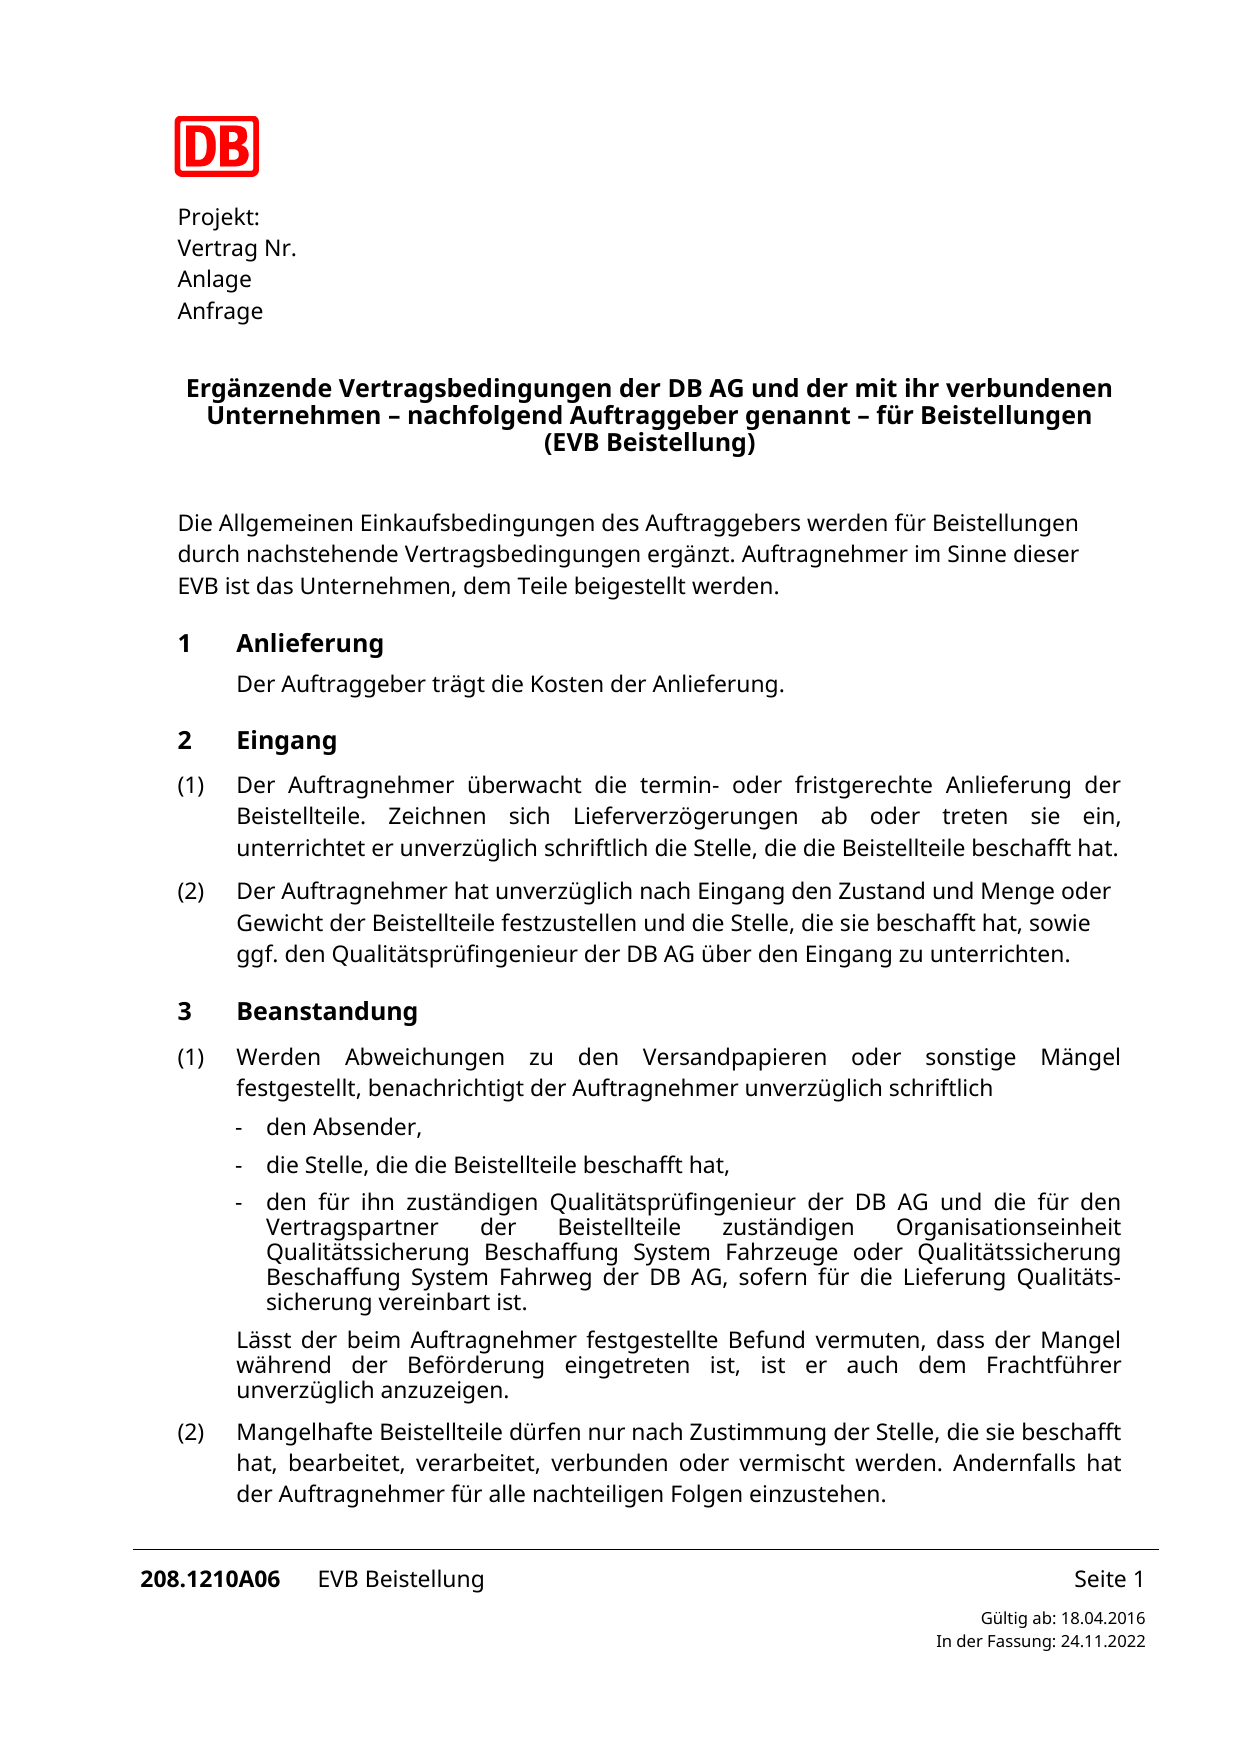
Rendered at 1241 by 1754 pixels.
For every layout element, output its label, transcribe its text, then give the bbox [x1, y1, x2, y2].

text Lässt der beim Auftragnehmer festgestellte Befund vermuten, dass der Mangel während der Beförderung eingetreten ist, ist er auch dem Frachtführer unverzüglich anzuzeigen. [177, 1328, 1122, 1403]
text Der Auftraggeber trägt die Kosten der Anlieferung. [177, 672, 1122, 697]
text - den für ihn zuständigen Qualitätsprüfingenieur der DB AG und die für den Vertragspartner der Beistellteile zuständigen Organisationseinheit Qualitätssicherung Beschaffung System Fahrzeuge oder Qualitätssicherung Beschaffung System Fahrweg der DB AG, sofern für die Lieferung Qualitäts-sicherung vereinbart ist. [235, 1191, 1122, 1316]
list (2) Mangelhafte Beistellteile dürfen nur nach Zustimmung der Stelle, die sie beschafft hat, bearbeitet, verarbeitet, verbunden oder vermischt werden. Andernfalls hat der Auftragnehmer für alle nachteiligen Folgen einzustehen. [177, 1416, 1122, 1509]
subtitle 1 Anlieferung [177, 626, 1122, 660]
text Vertrag Nr. [177, 232, 1122, 263]
text Projekt: [177, 201, 1122, 232]
list (2) Der Auftragnehmer hat unverzüglich nach Eingang den Zustand und Menge oder Gewicht der Beistellteile festzustellen und die Stelle, die sie beschafft hat, sowie ggf. den Qualitätsprüfingenieur der DB AG über den Eingang zu unterrichten. [177, 875, 1122, 969]
text - die Stelle, die die Beistellteile beschafft hat, [235, 1153, 1122, 1178]
subtitle 2 Eingang [177, 722, 1122, 756]
text Anfrage [177, 294, 1122, 326]
text Anlage [177, 263, 1122, 294]
list (1) Der Auftragnehmer überwacht die termin- oder fristgerechte Anlieferung der Beistellteile. Zeichnen sich Lieferverzögerungen ab oder treten sie ein, unterrichtet er unverzüglich schriftlich die Stelle, die die Beistellteile beschafft hat. [177, 769, 1122, 863]
text (EVB Beistellung) [177, 430, 1122, 457]
text - den Absender, [235, 1116, 1122, 1141]
title Ergänzende Vertragsbedingungen der DB AG und der mit ihr verbundenen Unternehmen – nachfolgend Auftraggeber genannt – für Beistellungen [177, 376, 1122, 430]
subtitle Beanstandung [177, 994, 1122, 1028]
list (1) Werden Abweichungen zu den Versandpapieren oder sonstige Mängel festgestellt, benachrichtigt der Auftragnehmer unverzüglich schriftlich [177, 1041, 1122, 1103]
picture [174, 116, 259, 177]
text Die Allgemeinen Einkaufsbedingungen des Auftraggebers werden für Beistellungen durch nachstehende Vertragsbedingungen ergänzt. Auftragnehmer im Sinne dieser EVB ist das Unternehmen, dem Teile beigestellt werden. [177, 507, 1122, 601]
